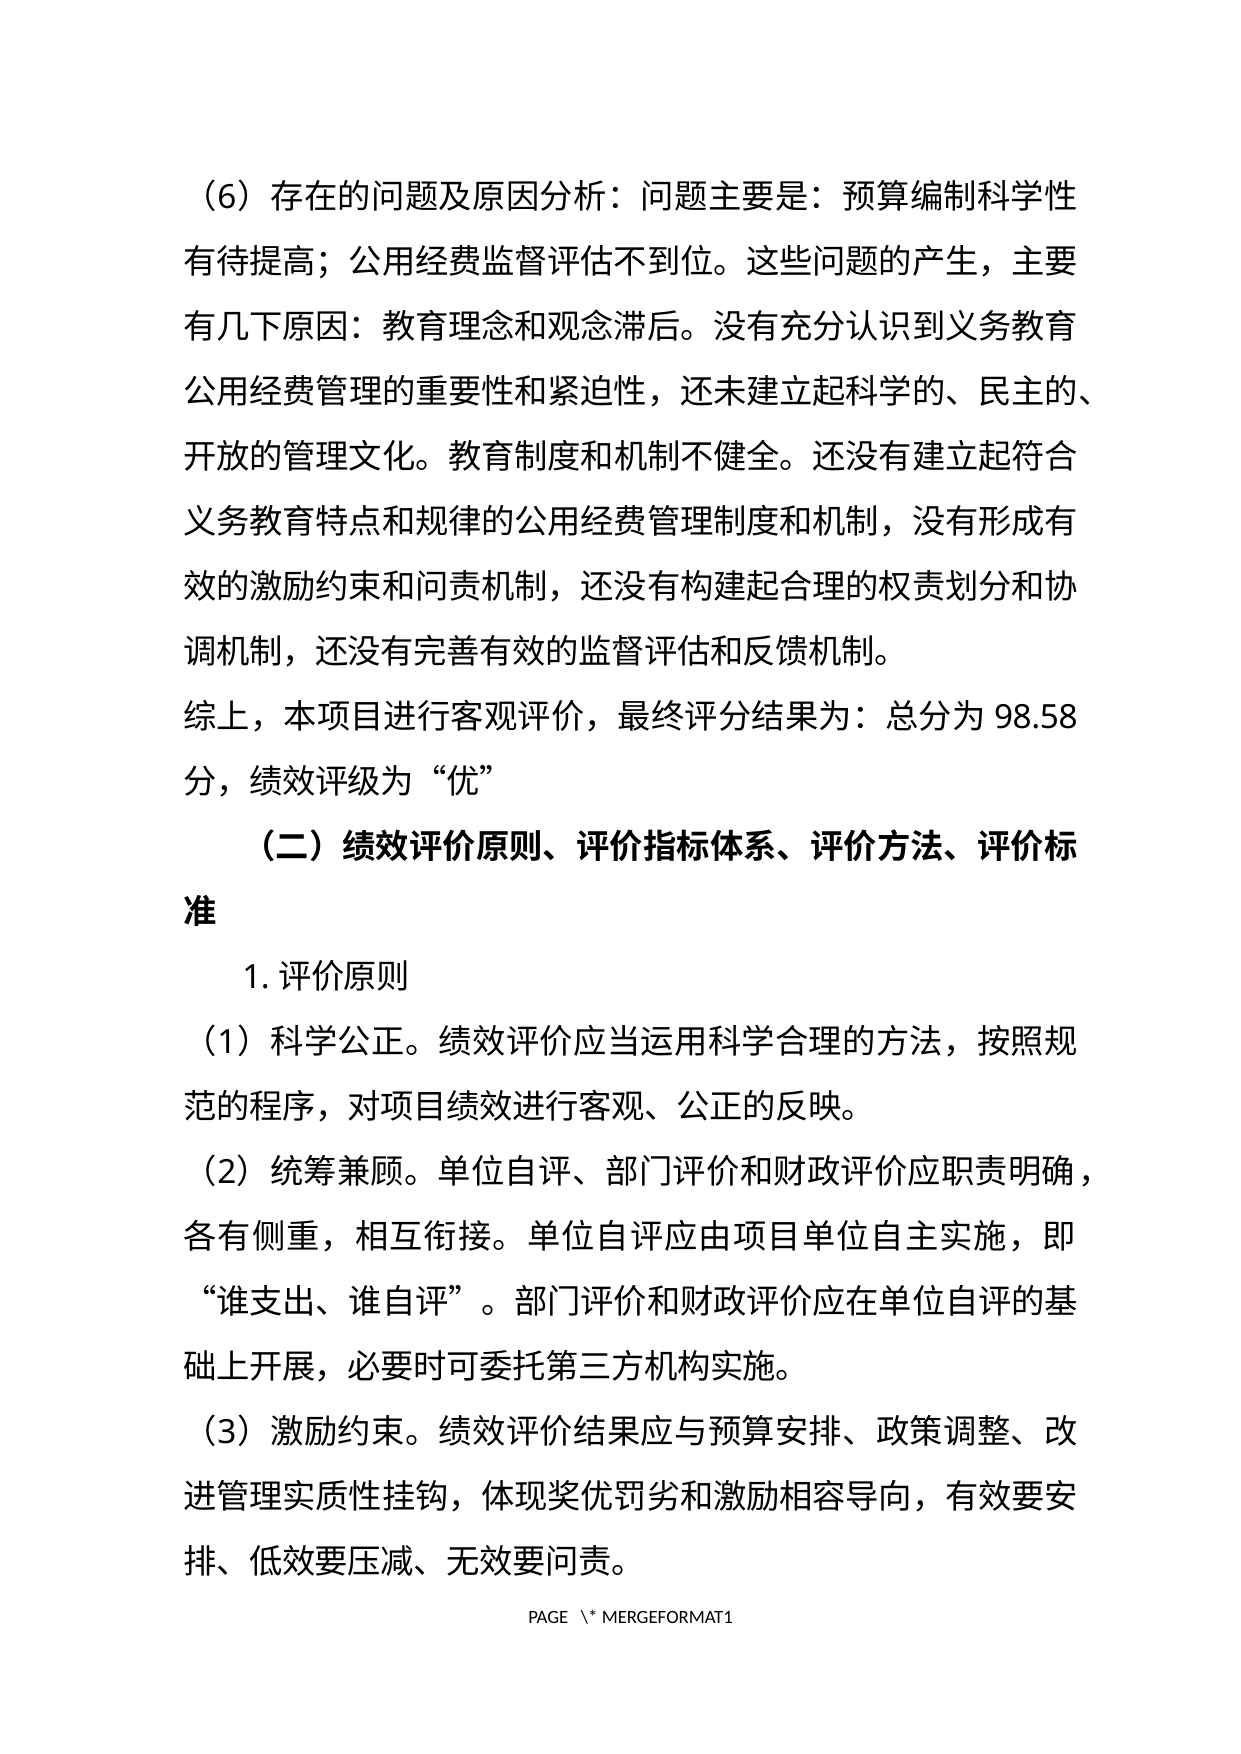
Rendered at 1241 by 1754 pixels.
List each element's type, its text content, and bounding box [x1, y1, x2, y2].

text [183, 162, 1078, 812]
text （二）绩效评价原则、评价指标体系、评价方法、评价标准 [183, 812, 1078, 942]
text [183, 942, 1078, 1592]
